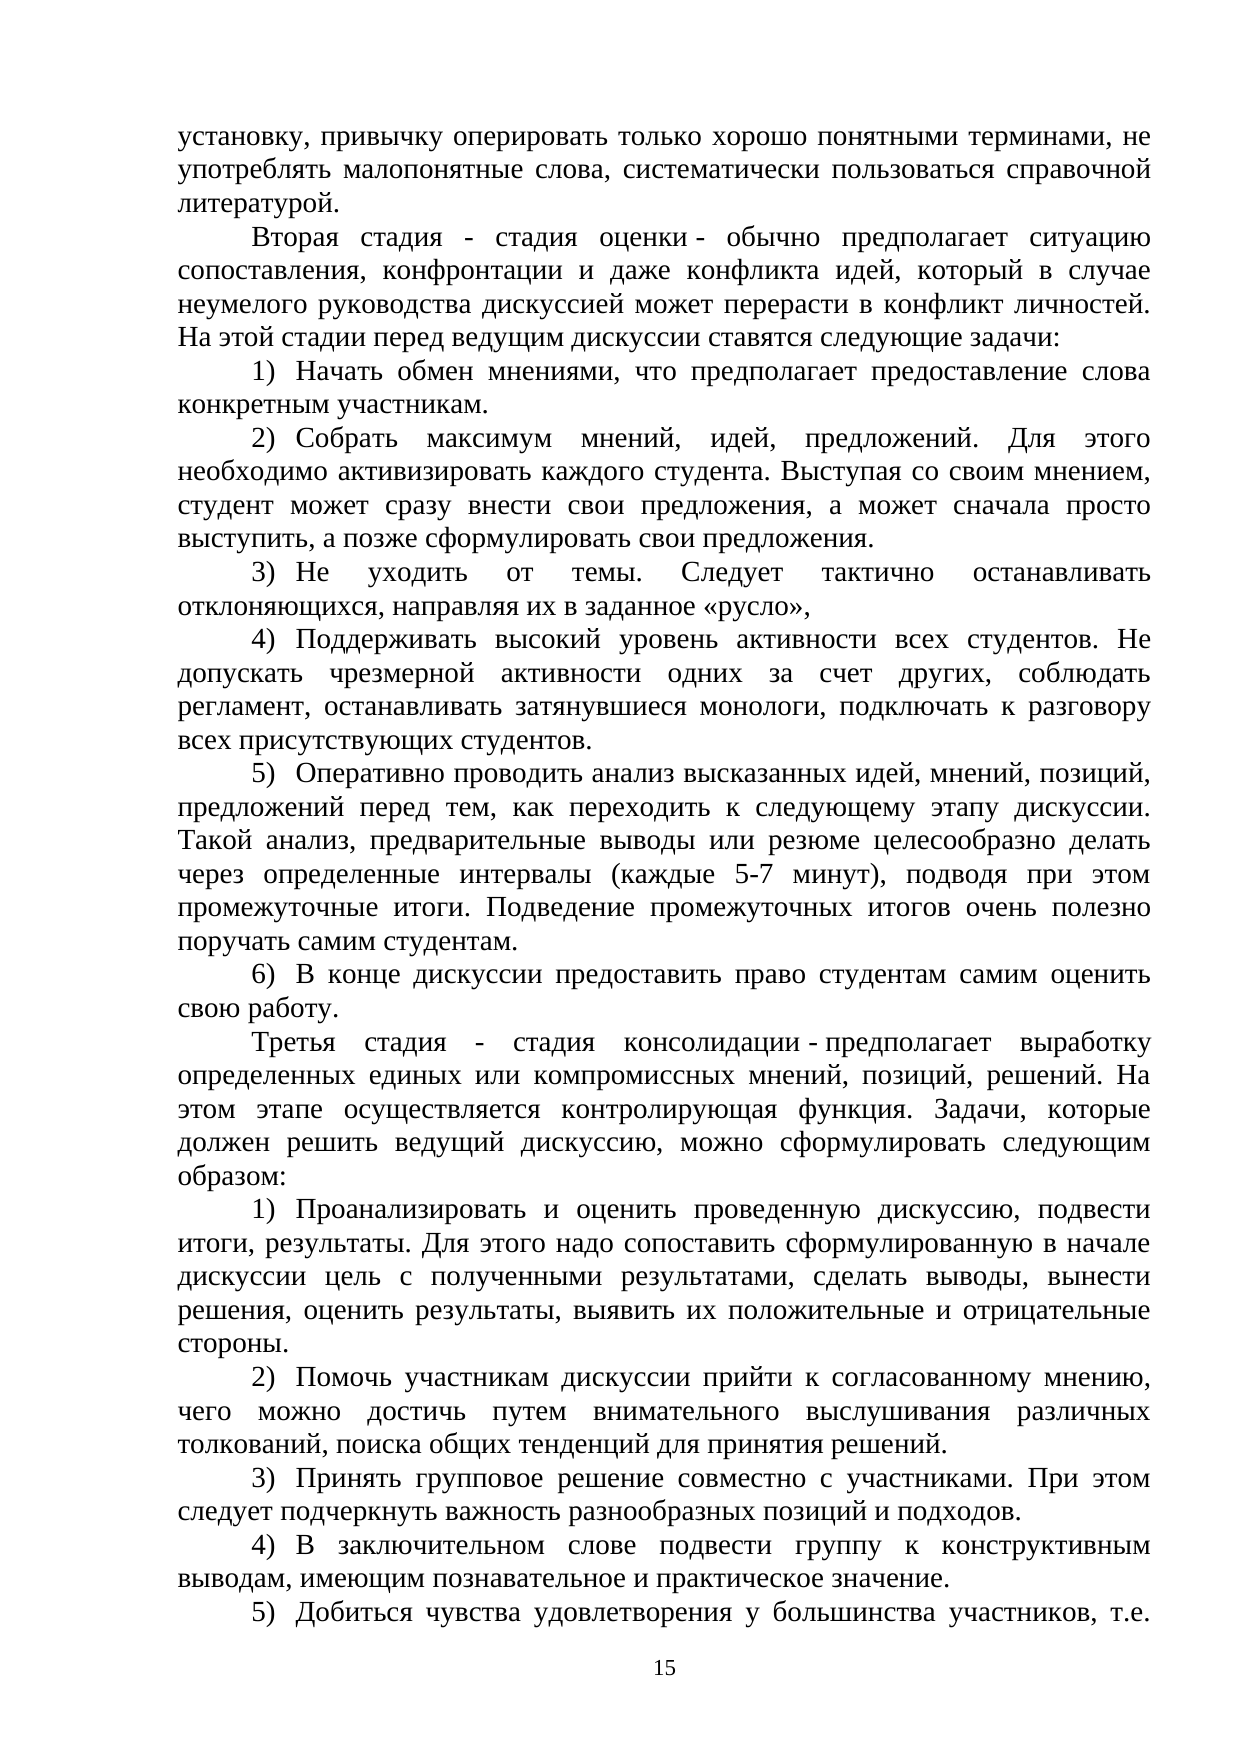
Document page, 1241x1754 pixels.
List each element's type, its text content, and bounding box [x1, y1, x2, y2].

list Оперативно проводить анализ высказанных идей, мнений, позиций, предложений перед тем, как переходить к следующему этапу дискуссии. Такой анализ, предварительные выводы или резюме целесообразно делать через определенные интервалы (каждые 5-7 минут), подводя при этом промежуточные итоги. Подведение промежуточных итогов очень полезно поручать самим студентам. [177, 755, 1152, 957]
list Начать обмен мнениями, что предполагает предоставление слова конкретным участникам. [177, 353, 1152, 420]
text Вторая стадия - стадия оценки - обычно предполагает ситуацию сопоставления, конфронтации и даже конфликта идей, который в случае неумелого руководства дискуссией может перерасти в конфликт личностей. На этой стадии перед ведущим дискуссии ставятся следующие задачи: [177, 219, 1152, 353]
list Не уходить от темы. Следует тактично останавливать отклоняющихся, направляя их в заданное «русло», [177, 554, 1152, 621]
list Принять групповое решение совместно с участниками. При этом следует подчеркнуть важность разнообразных позиций и подходов. [177, 1460, 1152, 1527]
list Собрать максимум мнений, идей, предложений. Для этого необходимо активизировать каждого студента. Выступая со своим мнением, студент может сразу внести свои предложения, а может сначала просто выступить, а позже сформулировать свои предложения. [177, 420, 1152, 554]
list Проанализировать и оценить проведенную дискуссию, подвести итоги, результаты. Для этого надо сопоставить сформулированную в начале дискуссии цель с полученными результатами, сделать выводы, вынести решения, оценить результаты, выявить их положительные и отрицательные стороны. [177, 1191, 1152, 1359]
list В заключительном слове подвести группу к конструктивным выводам, имеющим познавательное и практическое значение. [177, 1527, 1152, 1594]
list В конце дискуссии предоставить право студентам самим оценить свою работу. [177, 957, 1152, 1024]
list Помочь участникам дискуссии прийти к согласованному мнению, чего можно достичь путем внимательного выслушивания различных толкований, поиска общих тенденций для принятия решений. [177, 1359, 1152, 1460]
list Поддерживать высокий уровень активности всех студентов. Не допускать чрезмерной активности одних за счет других, соблюдать регламент, останавливать затянувшиеся монологи, подключать к разговору всех присутствующих студентов. [177, 621, 1152, 755]
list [177, 1594, 1152, 1627]
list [177, 118, 1152, 219]
text Третья стадия - стадия консолидации - предполагает выработку определенных единых или компромиссных мнений, позиций, решений. На этом этапе осуществляется контролирующая функция. Задачи, которые должен решить ведущий дискуссию, можно сформулировать следующим образом: [177, 1024, 1152, 1191]
